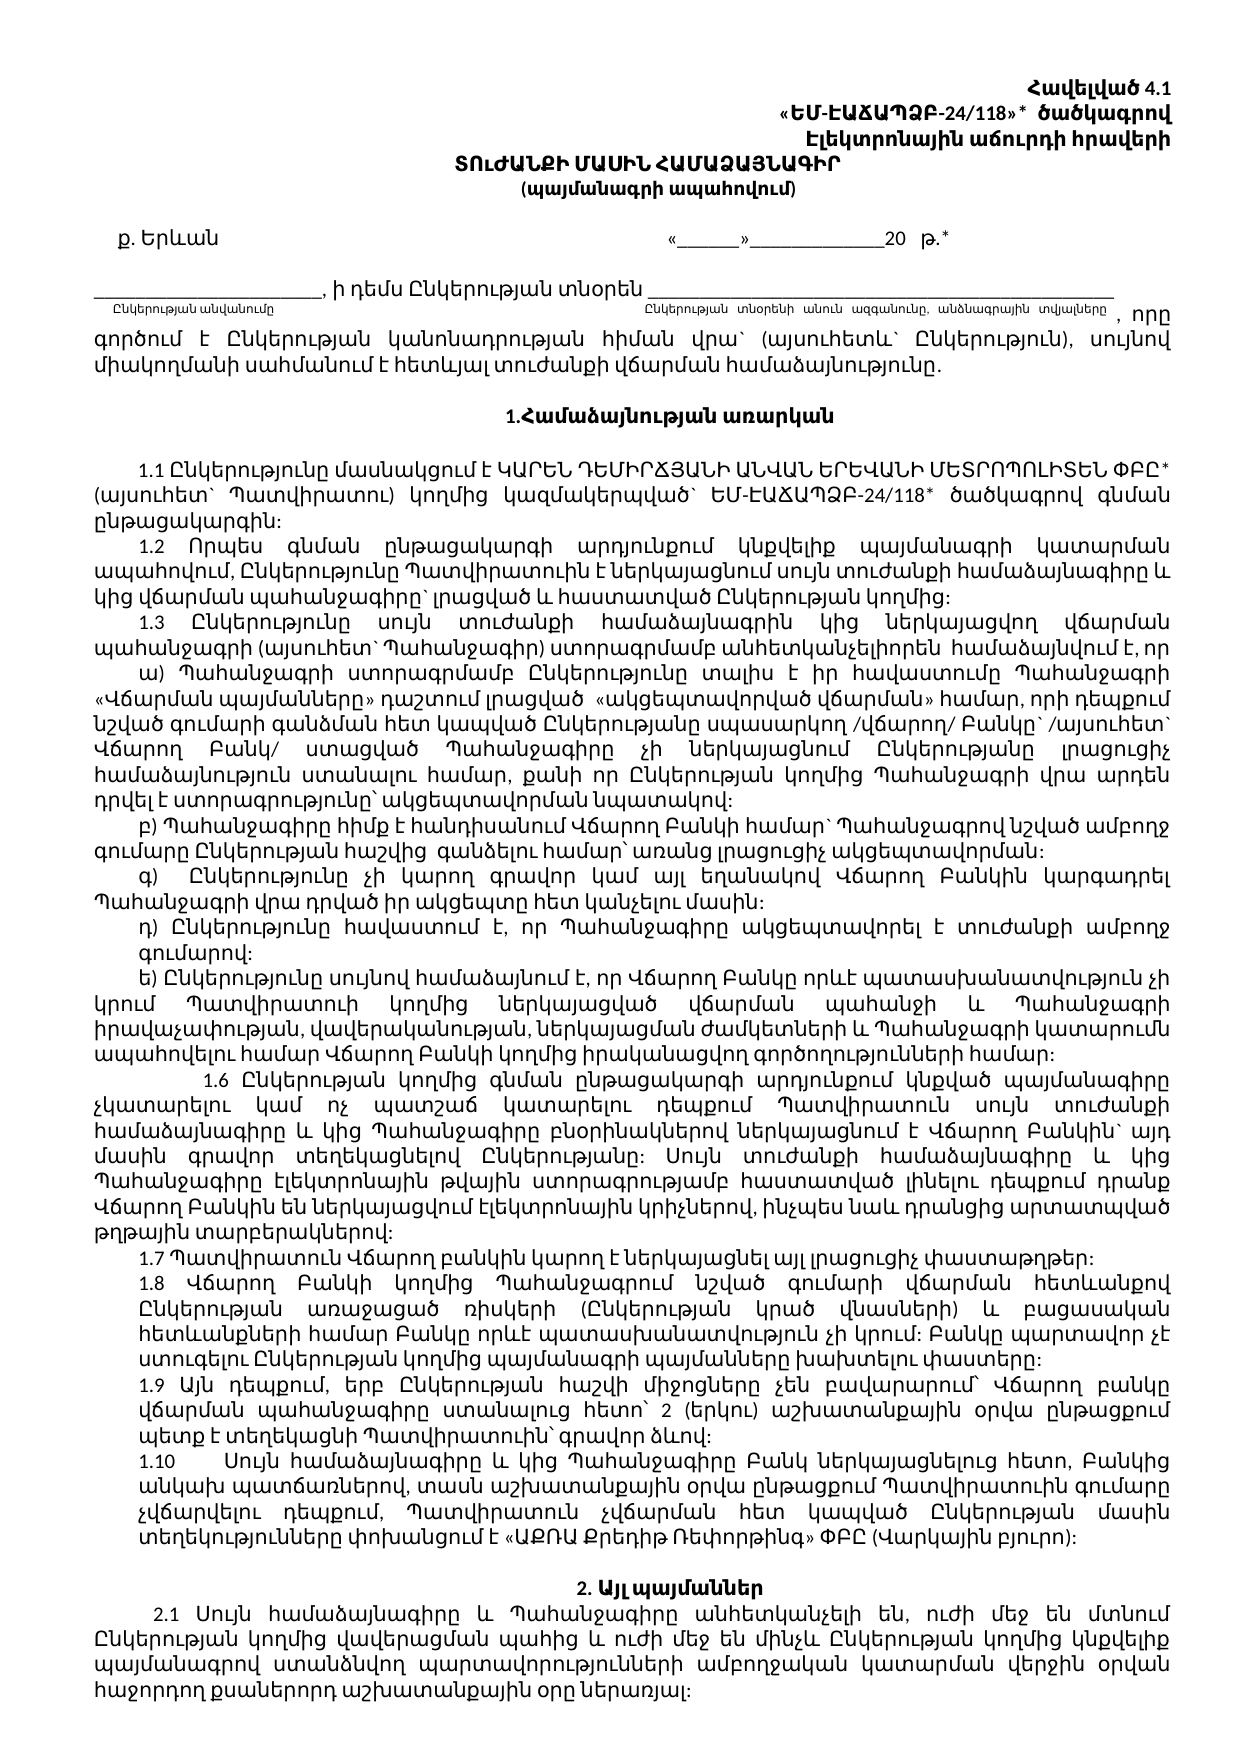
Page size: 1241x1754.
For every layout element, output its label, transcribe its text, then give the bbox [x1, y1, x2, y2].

text Էլեկտրոնային աճուրդի հրավերի [94, 126, 1171, 151]
text 2.1 Սույն համաձայնագիրը և Պահանջագիրը անհետկանչելի են, ուժի մեջ են մտնում Ընկերության կողմից վավերացման պահից և ուժի մեջ են մինչև Ընկերության կողմից կնքվելիք պայմանագրով ստանձնվող պարտավորությունների ամբողջական կատարման վերջին օրվան հաջորդող քսաներորդ աշխատանքային օրը ներառյալ: [94, 1601, 1171, 1702]
text 1.Համաձայնության առարկան [169, 403, 1171, 428]
text 1.1 Ընկերությունը մասնակցում է ԿԱՐԵՆ ԴԵՄԻՐՃՅԱՆԻ ԱՆՎԱՆ ԵՐԵՎԱՆԻ ՄԵՏՐՈՊՈԼԻՏԵՆ ՓԲԸ* (այսուհետ` Պատվիրատու) կողմից կազմակերպված` ԵՄ-ԷԱՃԱՊՁԲ-24/118* ծածկագրով գնման ընթացակարգին: [94, 457, 1171, 533]
text 1.3 Ընկերությունը սույն տուժանքի համաձայնագրին կից ներկայացվող վճարման պահանջագրի (այսուհետ` Պահանջագիր) ստորագրմամբ անհետկանչելիորեն համաձայնվում է, որ [94, 609, 1171, 660]
text ե) Ընկերությունը սույնով համաձայնում է, որ Վճարող Բանկը որևէ պատասխանատվություն չի կրում Պատվիրատուի կողմից ներկայացված վճարման պահանջի և Պահանջագրի իրավաչափության, վավերականության, ներկայացման ժամկետների և Պահանջագրի կատարումն ապահովելու համար Վճարող Բանկի կողմից իրականացվող գործողությունների համար: [94, 965, 1171, 1067]
text 1.8 Վճարող Բանկի կողմից Պահանջագրում նշված գումարի վճարման հետևանքով Ընկերության առաջացած ռիսկերի (Ընկերության կրած վնասների) և բացասական հետևանքների համար Բանկը որևէ պատասխանատվություն չի կրում: Բանկը պարտավոր չէ ստուգելու Ընկերության կողմից պայմանագրի պայմանները խախտելու փաստերը: [138, 1270, 1171, 1372]
text 1.10 Սույն համաձայնագիրը և կից Պահանջագիրը Բանկ ներկայացնելուց հետո, Բանկից անկախ պատճառներով, տասն աշխատանքային օրվա ընթացքում Պատվիրատուին գումարը չվճարվելու դեպքում, Պատվիրատուն չվճարման հետ կապված Ընկերության մասին տեղեկությունները փոխանցում է «ԱՔՌԱ Քրեդիթ Ռեփորթինգ» ՓԲԸ (Վարկային բյուրո): [138, 1448, 1171, 1550]
text ա) Պահանջագրի ստորագրմամբ Ընկերությունը տալիս է իր հավաստումը Պահանջագրի «Վճարման պայմանները» դաշտում լրացված «ակցեպտավորված վճարման» համար, որի դեպքում նշված գումարի գանձման հետ կապված Ընկերությանը սպասարկող /վճարող/ Բանկը` /այսուհետ` Վճարող Բանկ/ ստացված Պահանջագիրը չի ներկայացնում Ընկերությանը լրացուցիչ համաձայնություն ստանալու համար, քանի որ Ընկերության կողմից Պահանջագրի վրա արդեն դրվել է ստորագրությունը՝ ակցեպտավորման նպատակով: [94, 660, 1171, 813]
text «ԵՄ-ԷԱՃԱՊՁԲ-24/118»* ծածկագրով [94, 100, 1171, 126]
text (պայմանագրի ապահովում) [94, 177, 1171, 199]
text 2. Այլ պայմաններ [169, 1575, 1171, 1601]
text դ) Ընկերությունը հավաստում է, որ Պահանջագիրը ակցեպտավորել է տուժանքի ամբողջ գումարով: [138, 914, 1171, 965]
text ք. Երևան «______»_____________20 թ.* [94, 225, 1171, 250]
text 1.6 Ընկերության կողմից գնման ընթացակարգի արդյունքում կնքված պայմանագիրը չկատարելու կամ ոչ պատշաճ կատարելու դեպքում Պատվիրատուն սույն տուժանքի համաձայնագիրը և կից Պահանջագիրը բնօրինակներով ներկայացնում է Վճարող Բանկին` այդ մասին գրավոր տեղեկացնելով Ընկերությանը: Սույն տուժանքի համաձայնագիրը և կից Պահանջագիրը էլեկտրոնային թվային ստորագրությամբ հաստատված լինելու դեպքում դրանք Վճարող Բանկին են ներկայացվում էլեկտրոնային կրիչներով, ինչպես նաև դրանցից արտատպված թղթային տարբերակներով: [94, 1067, 1171, 1245]
text ՏՈւԺԱՆՔԻ ՄԱՍԻՆ ՀԱՄԱՁԱՅՆԱԳԻՐ [94, 151, 1171, 177]
text Հավելված 4.1 [94, 75, 1171, 100]
text ______________________, ի դեմս Ընկերության տնօրեն _____________________________________________ [94, 276, 1171, 301]
text բ) Պահանջագիրը հիմք է հանդիսանում Վճարող Բանկի համար` Պահանջագրով նշված ամբողջ գումարը Ընկերության հաշվից գանձելու համար՝ առանց լրացուցիչ ակցեպտավորման: [94, 813, 1171, 864]
text 1.2 Որպես գնման ընթացակարգի արդյունքում կնքվելիք պայմանագրի կատարման ապահովում, Ընկերությունը Պատվիրատուին է ներկայացնում սույն տուժանքի համաձայնագիրը և կից վճարման պահանջագիրը` լրացված և հաստատված Ընկերության կողմից: [94, 533, 1171, 609]
text 1.7 Պատվիրատուն Վճարող բանկին կարող է ներկայացնել այլ լրացուցիչ փաստաթղթեր: [138, 1245, 1171, 1270]
text գ) Ընկերությունը չի կարող գրավոր կամ այլ եղանակով Վճարող Բանկին կարգադրել Պահանջագրի վրա դրված իր ակցեպտը հետ կանչելու մասին: [94, 864, 1171, 914]
text Ընկերության անվանումը Ընկերության տնօրենի անուն ազգանունը, անձնագրային տվյալները , որը գործում է Ընկերության կանոնադրության հիման վրա` (այսուհետև` Ընկերություն), սույնով միակողմանի սահմանում է հետևյալ տուժանքի վճարման համաձայնությունը. [94, 301, 1171, 377]
text 1.9 Այն դեպքում, երբ Ընկերության հաշվի միջոցները չեն բավարարում՝ Վճարող բանկը վճարման պահանջագիրը ստանալուց հետո՝ 2 (երկու) աշխատանքային օրվա ընթացքում պետք է տեղեկացնի Պատվիրատուին՝ գրավոր ձևով: [138, 1372, 1171, 1448]
